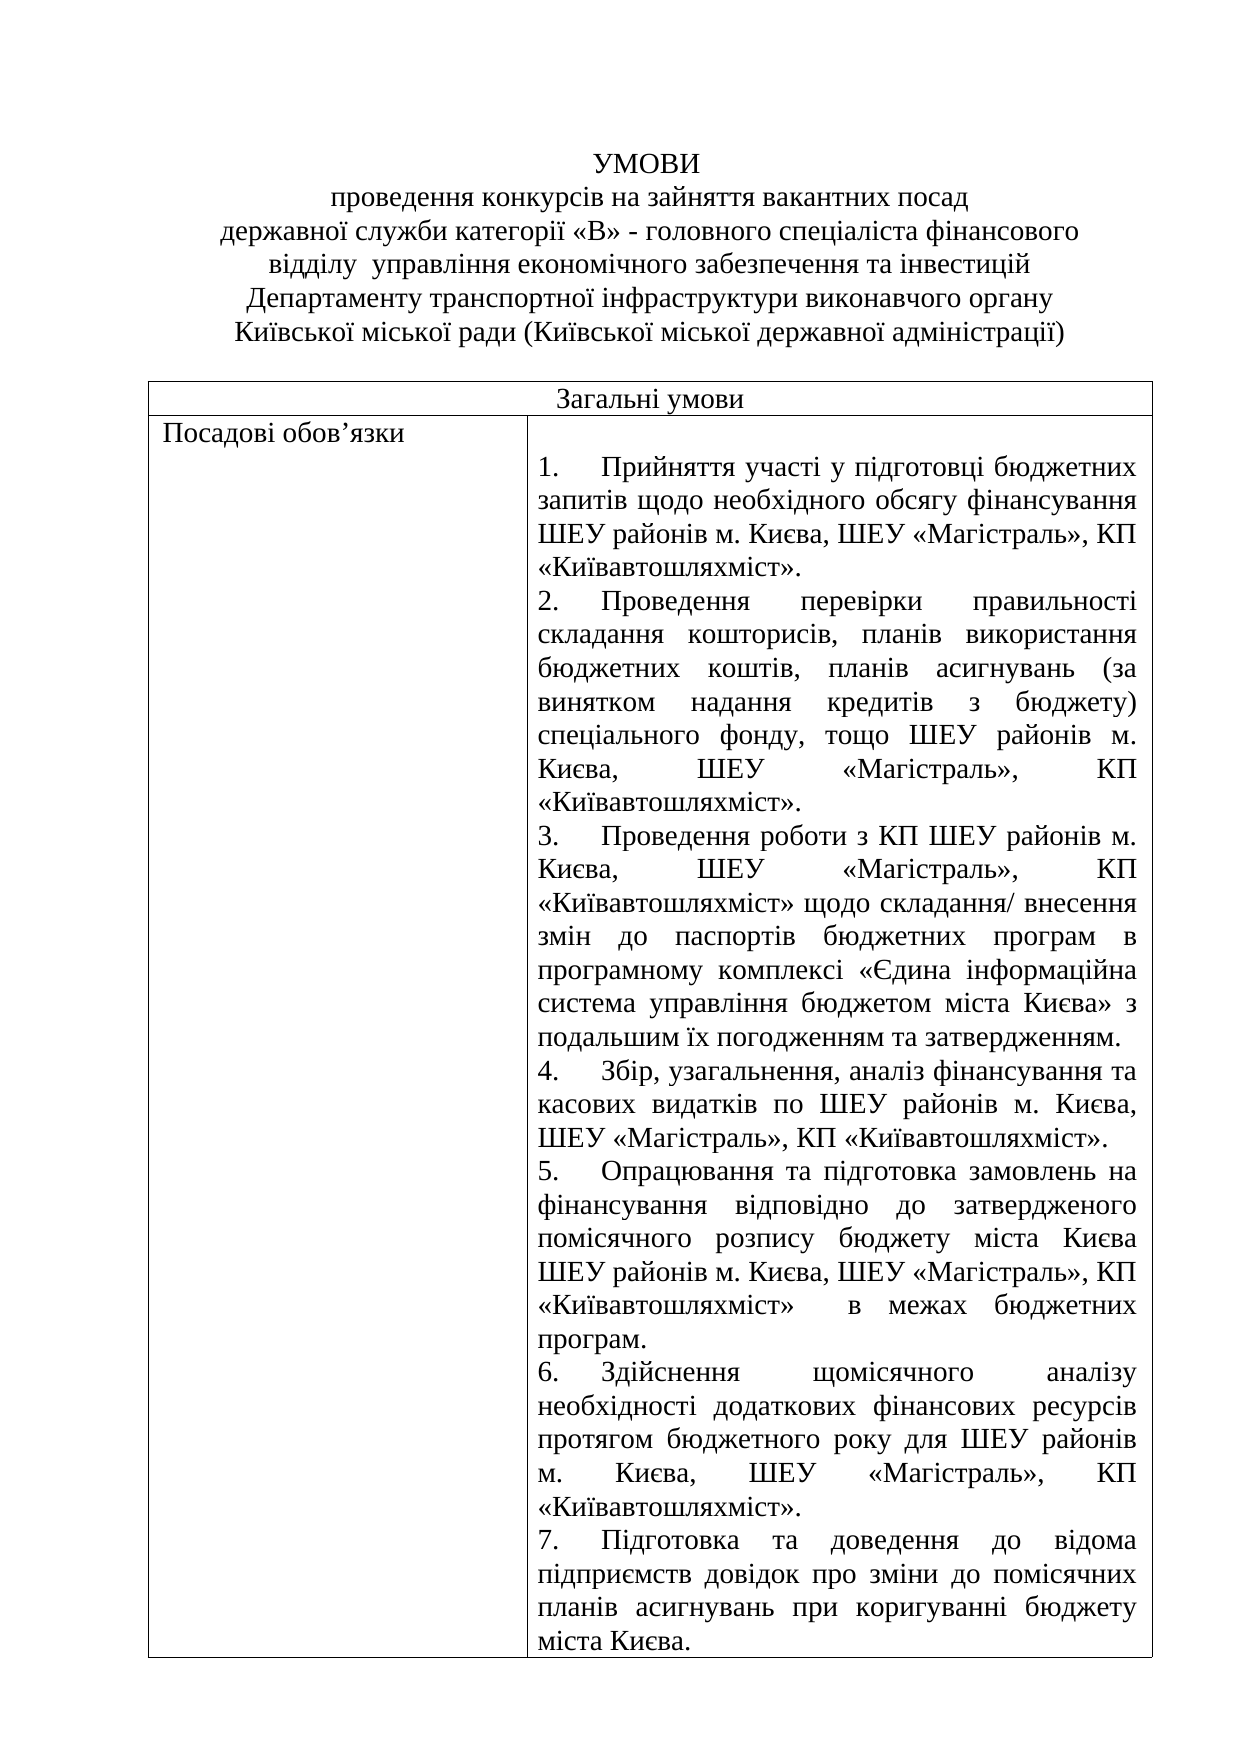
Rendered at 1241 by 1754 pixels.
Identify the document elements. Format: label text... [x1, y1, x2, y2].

text державної служби категорії «В» - головного спеціаліста фінансового відділу управління економічного забезпечення та інвестицій Департаменту транспортної інфраструктури виконавчого органу Київської міської ради (Київської міської державної адміністрації) [194, 213, 1105, 347]
table_header Загальні умови [149, 382, 1152, 415]
text УМОВИ проведення конкурсів на зайняття вакантних посад [194, 146, 1105, 213]
table_cell Посадові обов’язки [149, 416, 527, 1656]
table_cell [528, 416, 1152, 1656]
